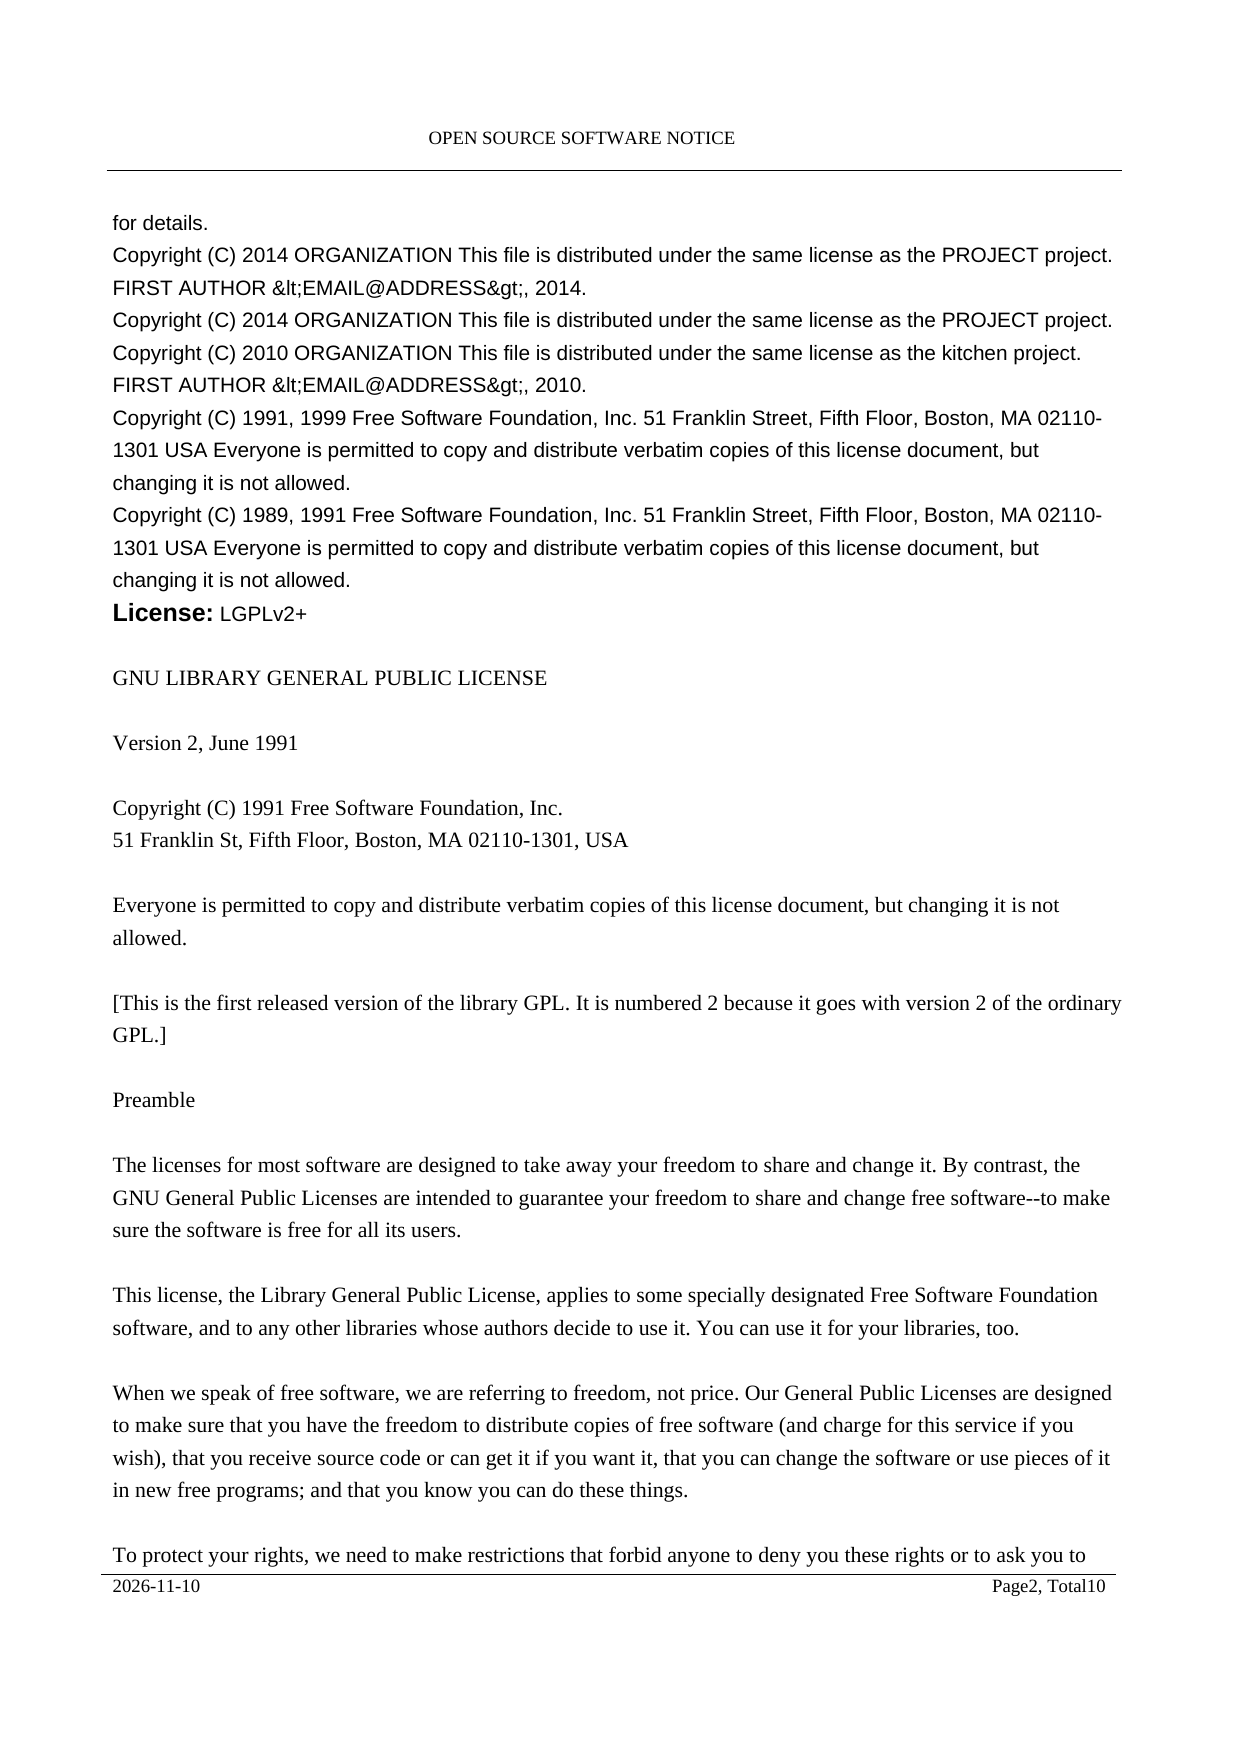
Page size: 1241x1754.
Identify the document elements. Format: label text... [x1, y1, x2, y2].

text Copyright (C) 2014 ORGANIZATION This file is distributed under the same license as the PROJECT project. FIRST AUTHOR &lt;EMAIL@ADDRESS&gt;, 2014. [112, 239, 1128, 304]
text Copyright (C) 1989, 1991 Free Software Foundation, Inc. 51 Franklin Street, Fifth Floor, Boston, MA 02110-1301 USA Everyone is permitted to copy and distribute verbatim copies of this license document, but changing it is not allowed. [112, 499, 1128, 596]
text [112, 206, 1128, 239]
text Copyright (C) 2014 ORGANIZATION This file is distributed under the same license as the PROJECT project. [112, 304, 1128, 336]
text Copyright (C) 1991, 1999 Free Software Foundation, Inc. 51 Franklin Street, Fifth Floor, Boston, MA 02110-1301 USA Everyone is permitted to copy and distribute verbatim copies of this license document, but changing it is not allowed. [112, 401, 1128, 499]
text Copyright (C) 2010 ORGANIZATION This file is distributed under the same license as the kitchen project. FIRST AUTHOR &lt;EMAIL@ADDRESS&gt;, 2010. [112, 336, 1128, 401]
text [112, 596, 1128, 1571]
